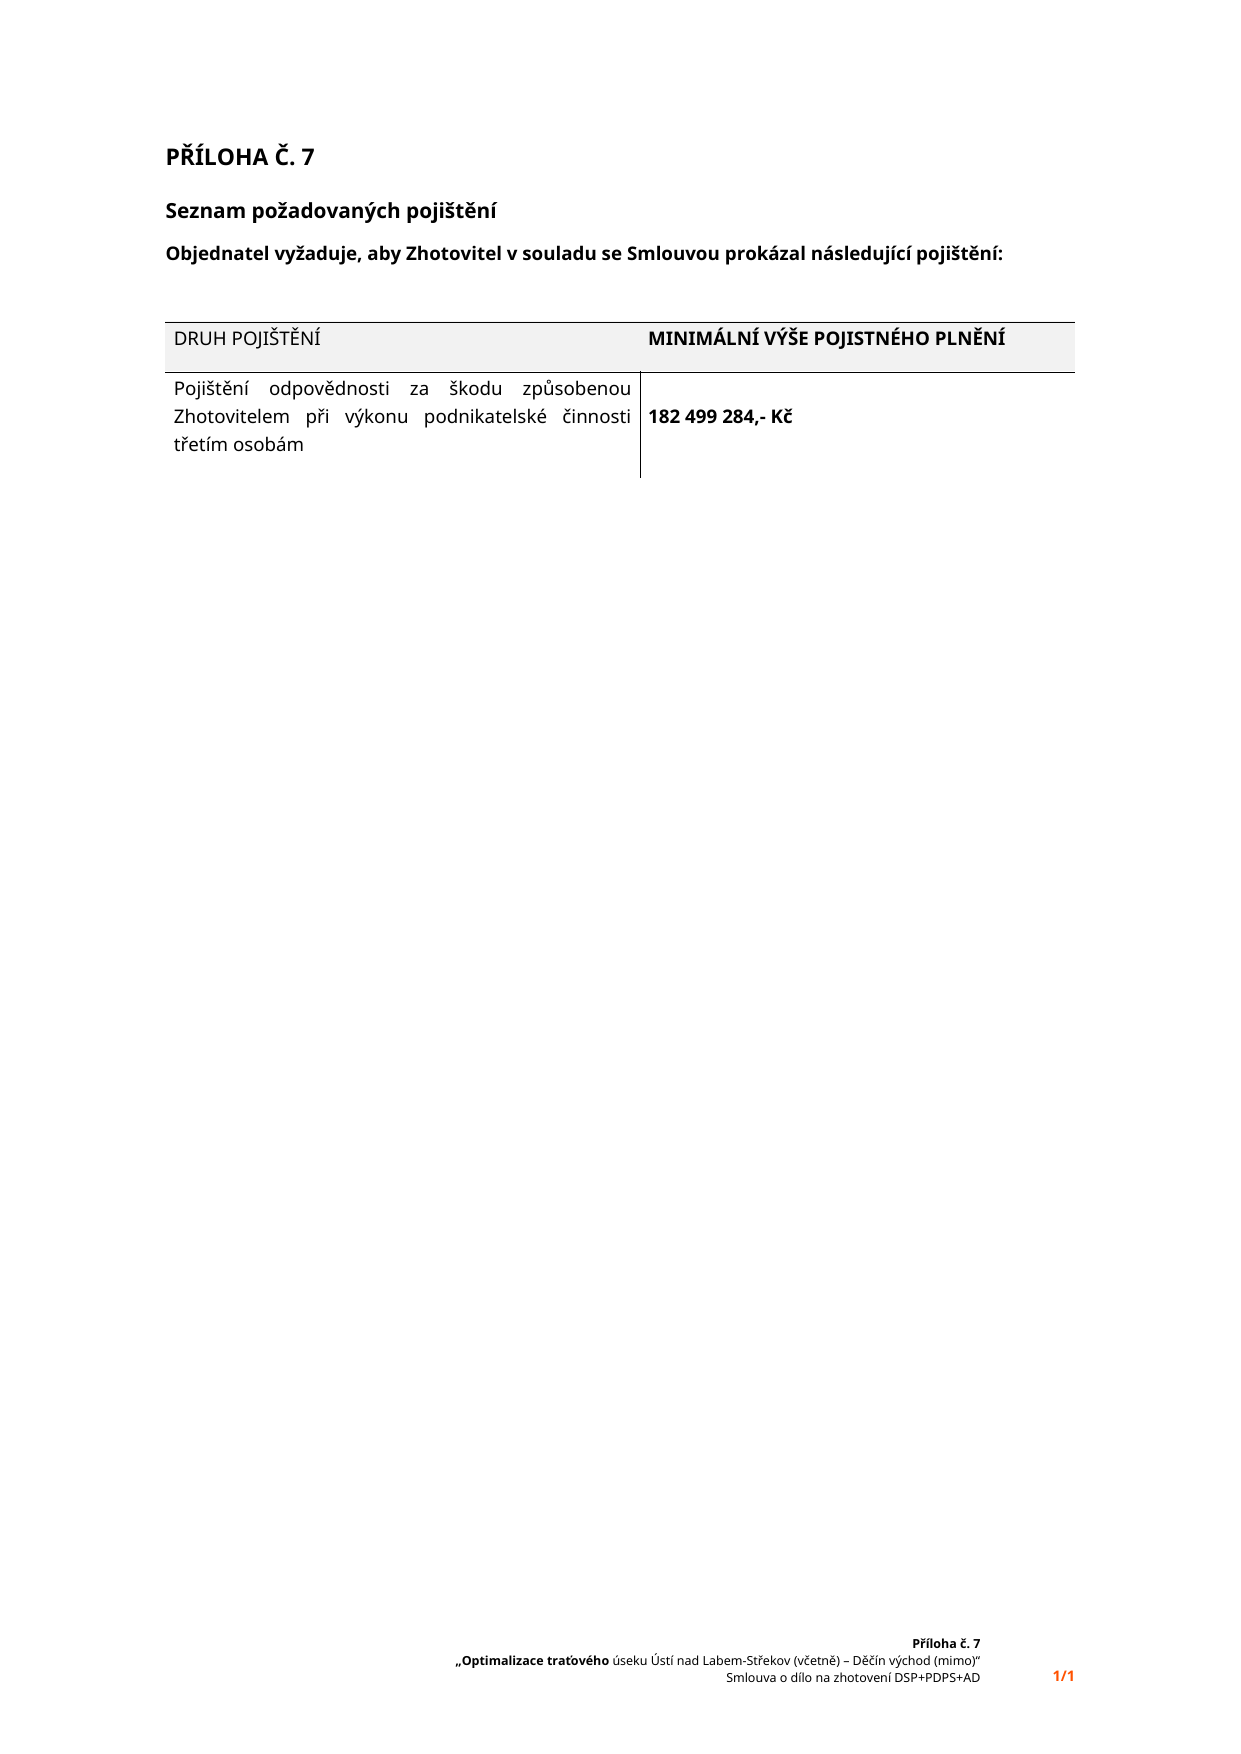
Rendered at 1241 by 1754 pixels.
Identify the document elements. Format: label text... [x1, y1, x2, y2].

text Objednatel vyžaduje, aby Zhotovitel v souladu se Smlouvou prokázal následující pojištění: [165, 240, 1075, 266]
text Příloha č. 7 [165, 141, 1075, 173]
text Seznam požadovaných pojištění [165, 197, 1075, 225]
table_header MINIMÁLNÍ VÝŠE POJISTNÉHO PLNĚNÍ [640, 323, 1075, 371]
table_header DRUH POJIŠTĚNÍ [165, 323, 640, 371]
table_cell 182 499 284,- Kč [641, 373, 1075, 478]
table_cell Pojištění odpovědnosti za škodu způsobenou Zhotovitelem při výkonu podnikatelské činnosti třetím osobám [165, 373, 640, 478]
